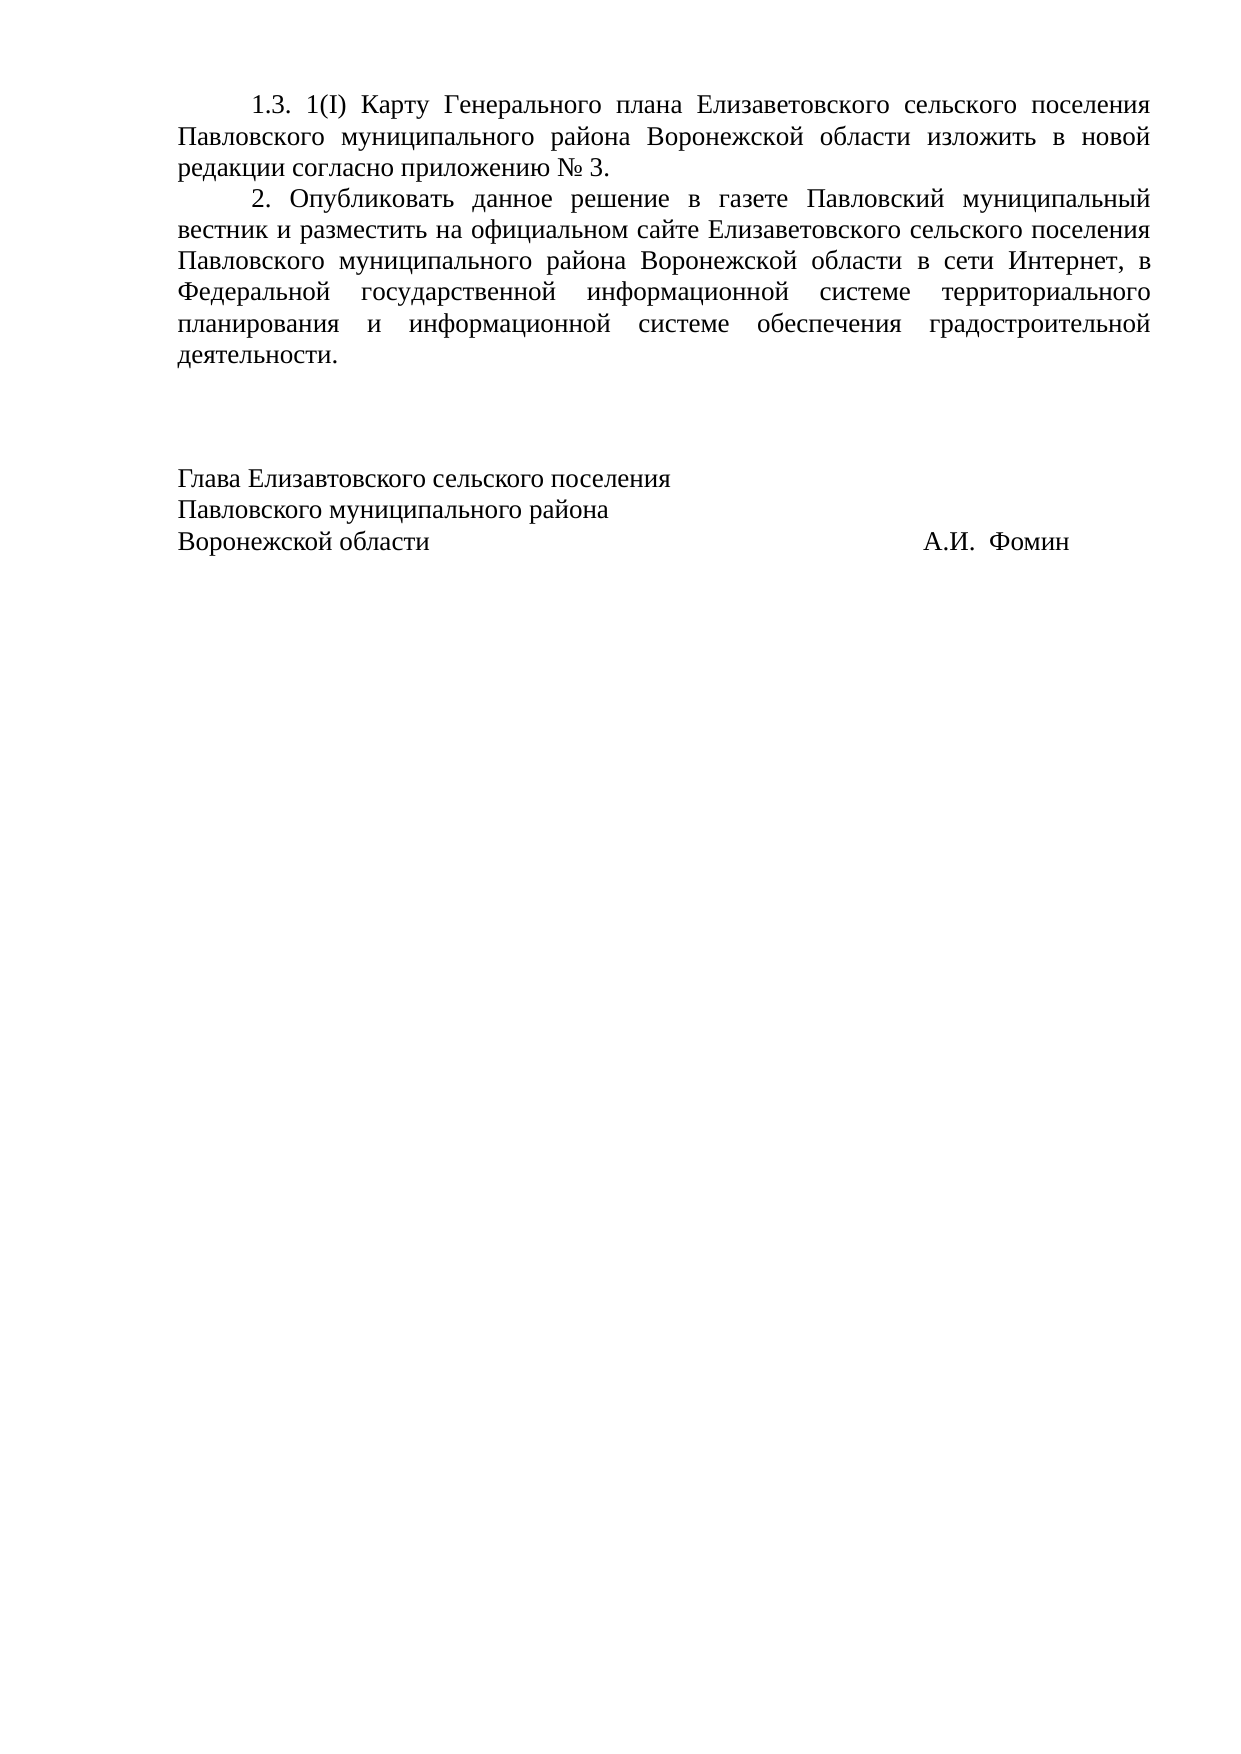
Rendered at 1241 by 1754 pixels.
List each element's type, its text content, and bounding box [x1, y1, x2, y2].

text Глава Елизавтовского сельского поселения [177, 462, 1152, 493]
text 2. Опубликовать данное решение в газете Павловский муниципальный вестник и разместить на официальном сайте Елизаветовского сельского поселения Павловского муниципального района Воронежской области в сети Интернет, в Федеральной государственной информационной системе территориального планирования и информационной системе обеспечения градостроительной деятельности. [177, 182, 1152, 369]
text 1.3. 1(I) Карту Генерального плана Елизаветовского сельского поселения Павловского муниципального района Воронежской области изложить в новой редакции согласно приложению № 3. [177, 89, 1152, 182]
text Павловского муниципального района [177, 493, 1152, 525]
text Воронежской области А.И. Фомин [177, 525, 1152, 556]
